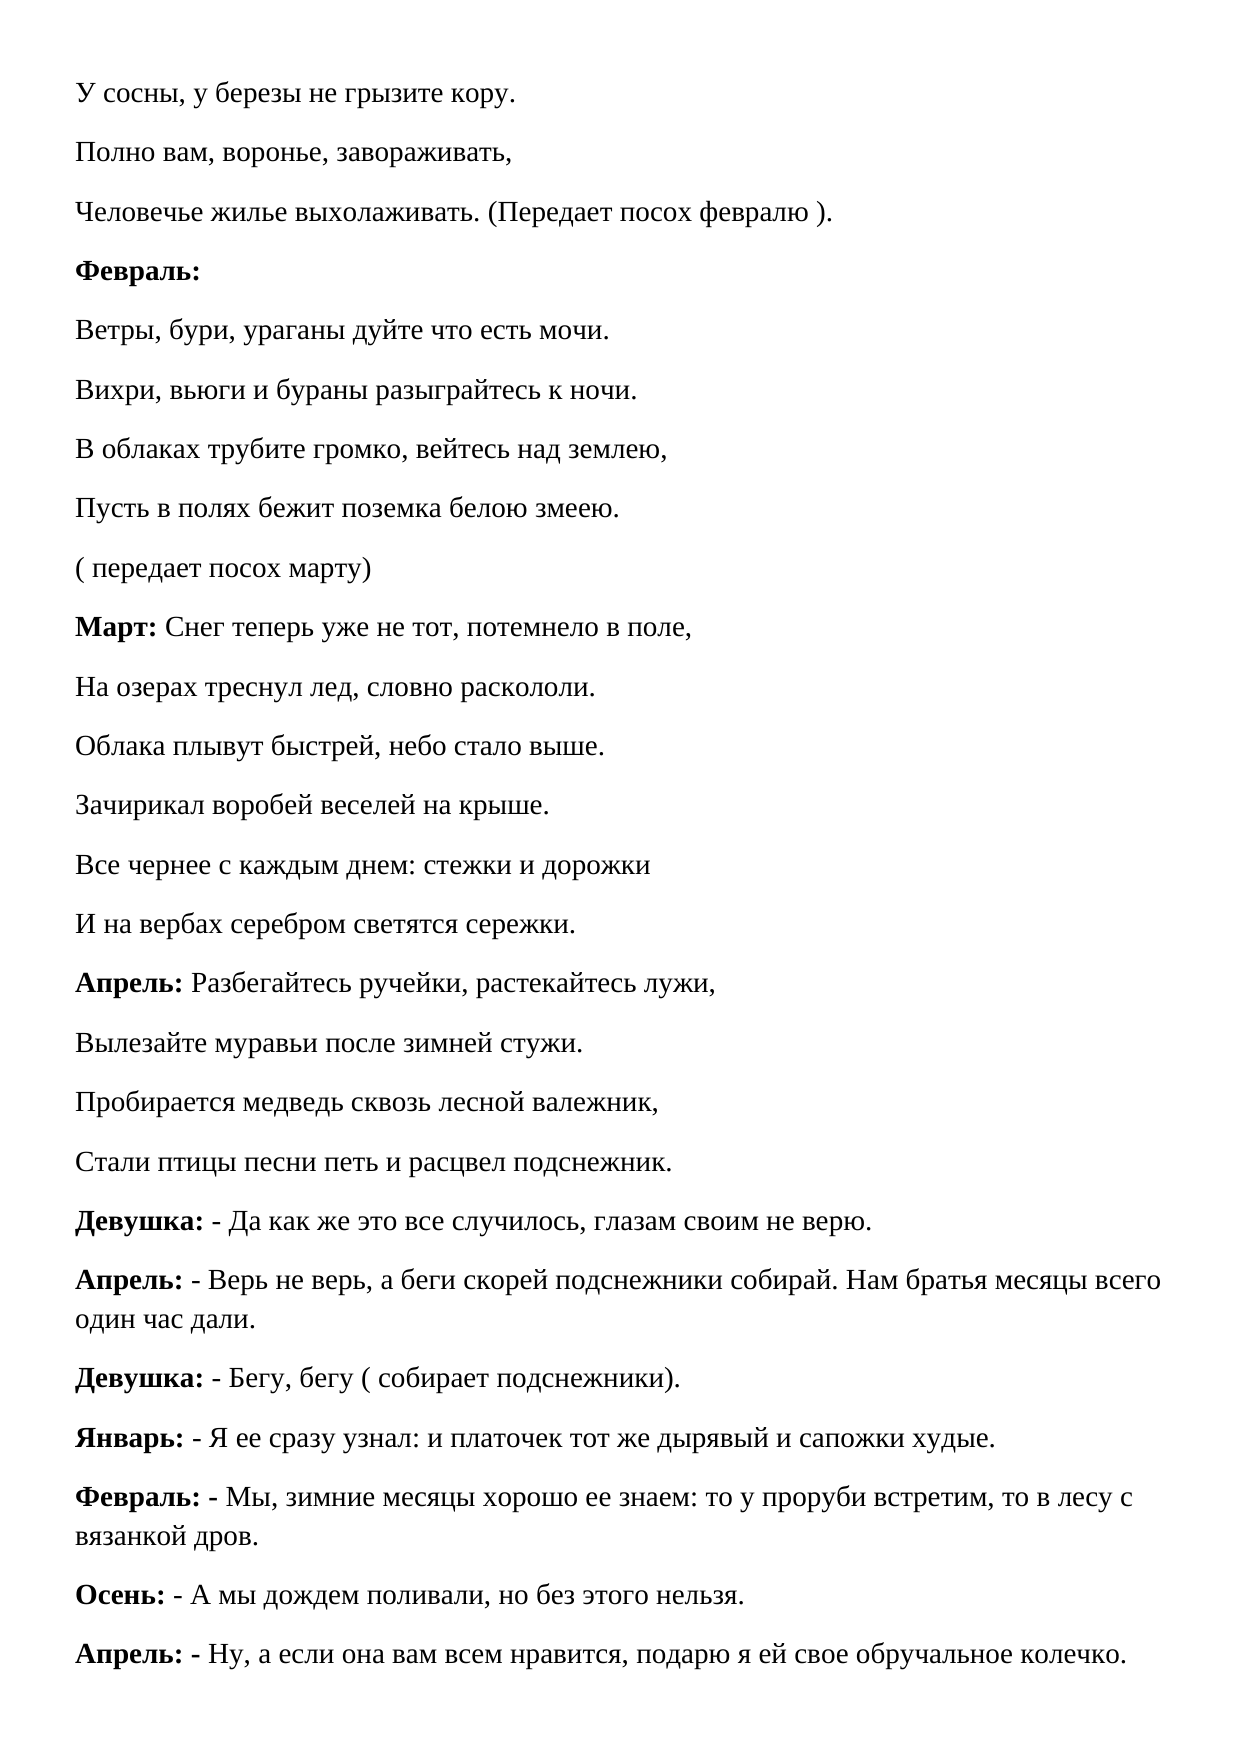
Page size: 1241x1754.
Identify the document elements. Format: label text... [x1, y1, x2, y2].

text Все чернее с каждым днем: стежки и дорожки [75, 847, 1165, 880]
text Вихри, вьюги и бураны разыграйтесь к ночи. [75, 372, 1165, 405]
text Февраль: [75, 253, 1165, 287]
text Облака плывут быстрей, небо стало выше. [75, 728, 1165, 762]
text И на вербах серебром светятся сережки. [75, 906, 1165, 940]
text Вылезайте муравьи после зимней стужи. [75, 1025, 1165, 1058]
text Зачирикал воробей веселей на крыше. [75, 787, 1165, 821]
text Апрель: - Верь не верь, а беги скорей подснежники собирай. Нам братья месяцы всего один час дали. [75, 1262, 1165, 1334]
text Февраль: - Мы, зимние месяцы хорошо ее знаем: то у проруби встретим, то в лесу с вязанкой дров. [75, 1479, 1165, 1551]
text У сосны, у березы не грызите кору. [75, 75, 1165, 108]
text В облаках трубите громко, вейтесь над землею, [75, 431, 1165, 465]
text Апрель: Разбегайтесь ручейки, растекайтесь лужи, [75, 966, 1165, 999]
text Март: Снег теперь уже не тот, потемнело в поле, [75, 609, 1165, 643]
text ( передает посох марту) [75, 550, 1165, 583]
text Осень: - А мы дождем поливали, но без этого нельзя. [75, 1577, 1165, 1611]
text Человечье жилье выхолаживать. (Передает посох февралю ). [75, 194, 1165, 227]
text Полно вам, воронье, завораживать, [75, 134, 1165, 168]
text Апрель: - Ну, а если она вам всем нравится, подарю я ей свое обручальное колечко. [75, 1636, 1165, 1670]
text Стали птицы песни петь и расцвел подснежник. [75, 1144, 1165, 1177]
text На озерах треснул лед, словно раскололи. [75, 669, 1165, 702]
text Пробирается медведь сквозь лесной валежник, [75, 1084, 1165, 1118]
text Январь: - Я ее сразу узнал: и платочек тот же дырявый и сапожки худые. [75, 1420, 1165, 1453]
text Пусть в полях бежит поземка белою змеею. [75, 491, 1165, 524]
text Девушка: - Да как же это все случилось, глазам своим не верю. [75, 1203, 1165, 1237]
text Девушка: - Бегу, бегу ( собирает подснежники). [75, 1360, 1165, 1394]
text Ветры, бури, ураганы дуйте что есть мочи. [75, 312, 1165, 346]
